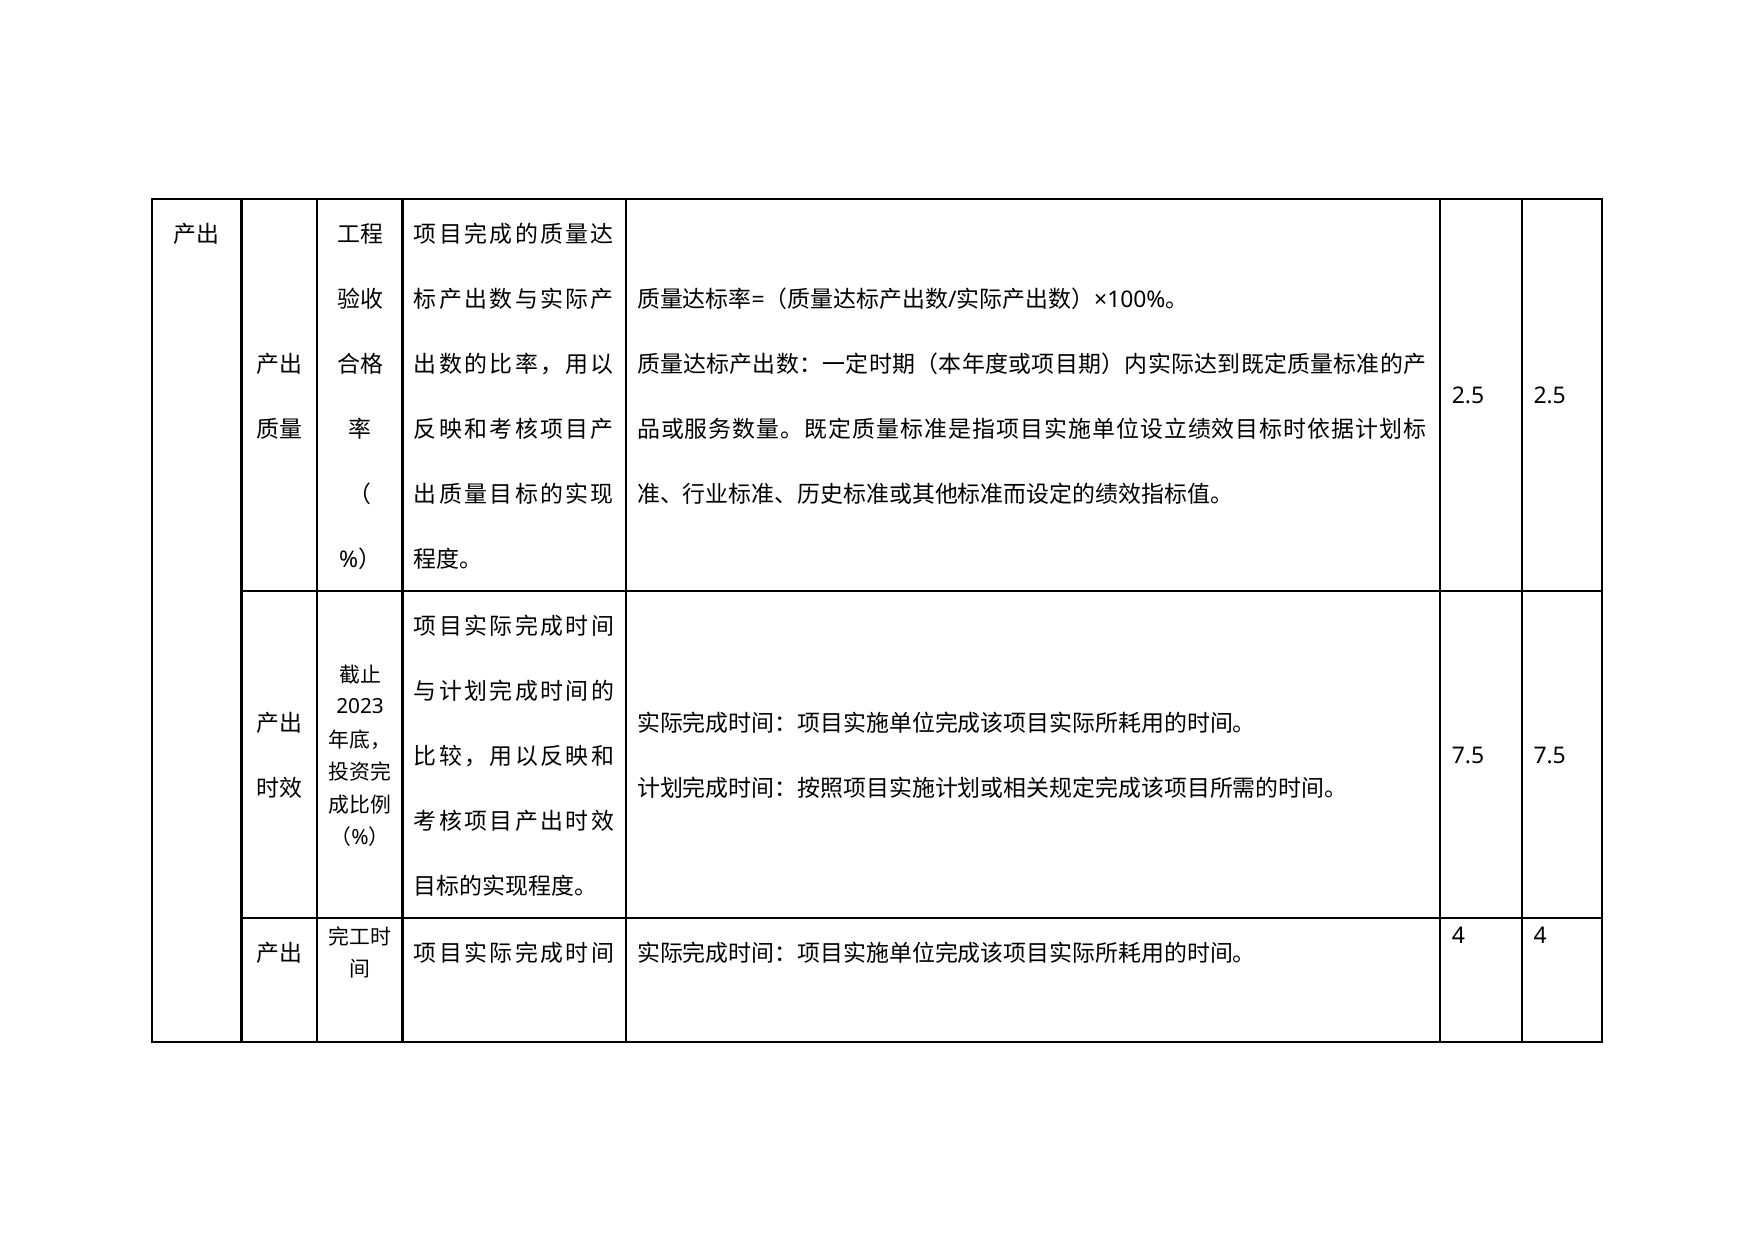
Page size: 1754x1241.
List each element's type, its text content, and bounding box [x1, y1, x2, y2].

table_cell 4 [1441, 919, 1521, 1041]
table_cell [627, 592, 1439, 917]
table_cell 产出 [153, 200, 240, 1041]
table_cell 截止2023年底，投资完成比例（%） [318, 592, 401, 917]
table_cell 项目完成的质量达标产出数与实际产出数的比率，用以反映和考核项目产出质量目标的实现程度。 [404, 200, 625, 590]
table_cell 2.5 [1441, 200, 1521, 590]
table_cell 产出时效 [243, 919, 316, 1041]
table_cell 产出时效 [243, 592, 316, 917]
table_cell 产出质量 [243, 200, 316, 590]
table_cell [627, 919, 1439, 1041]
table_cell 7.5 [1441, 592, 1521, 917]
table_cell 工程验收合格率（%） [318, 200, 401, 590]
table_cell 2.5 [1523, 200, 1601, 590]
table_cell 完工时间 [318, 919, 401, 1041]
table_cell 7.5 [1523, 592, 1601, 917]
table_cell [404, 592, 625, 917]
table_cell 4 [1523, 919, 1601, 1041]
table_cell 质量达标率=（质量达标产出数/实际产出数）×100%。 质量达标产出数：一定时期（本年度或项目期）内实际达到既定质量标准的产品或服务数量。既定质量标准是指项目实施单位设立绩效目标时依据计划标准、行业标准、历史标准或其他标准而设定的绩效指标值。 [627, 200, 1439, 590]
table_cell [404, 919, 625, 1041]
